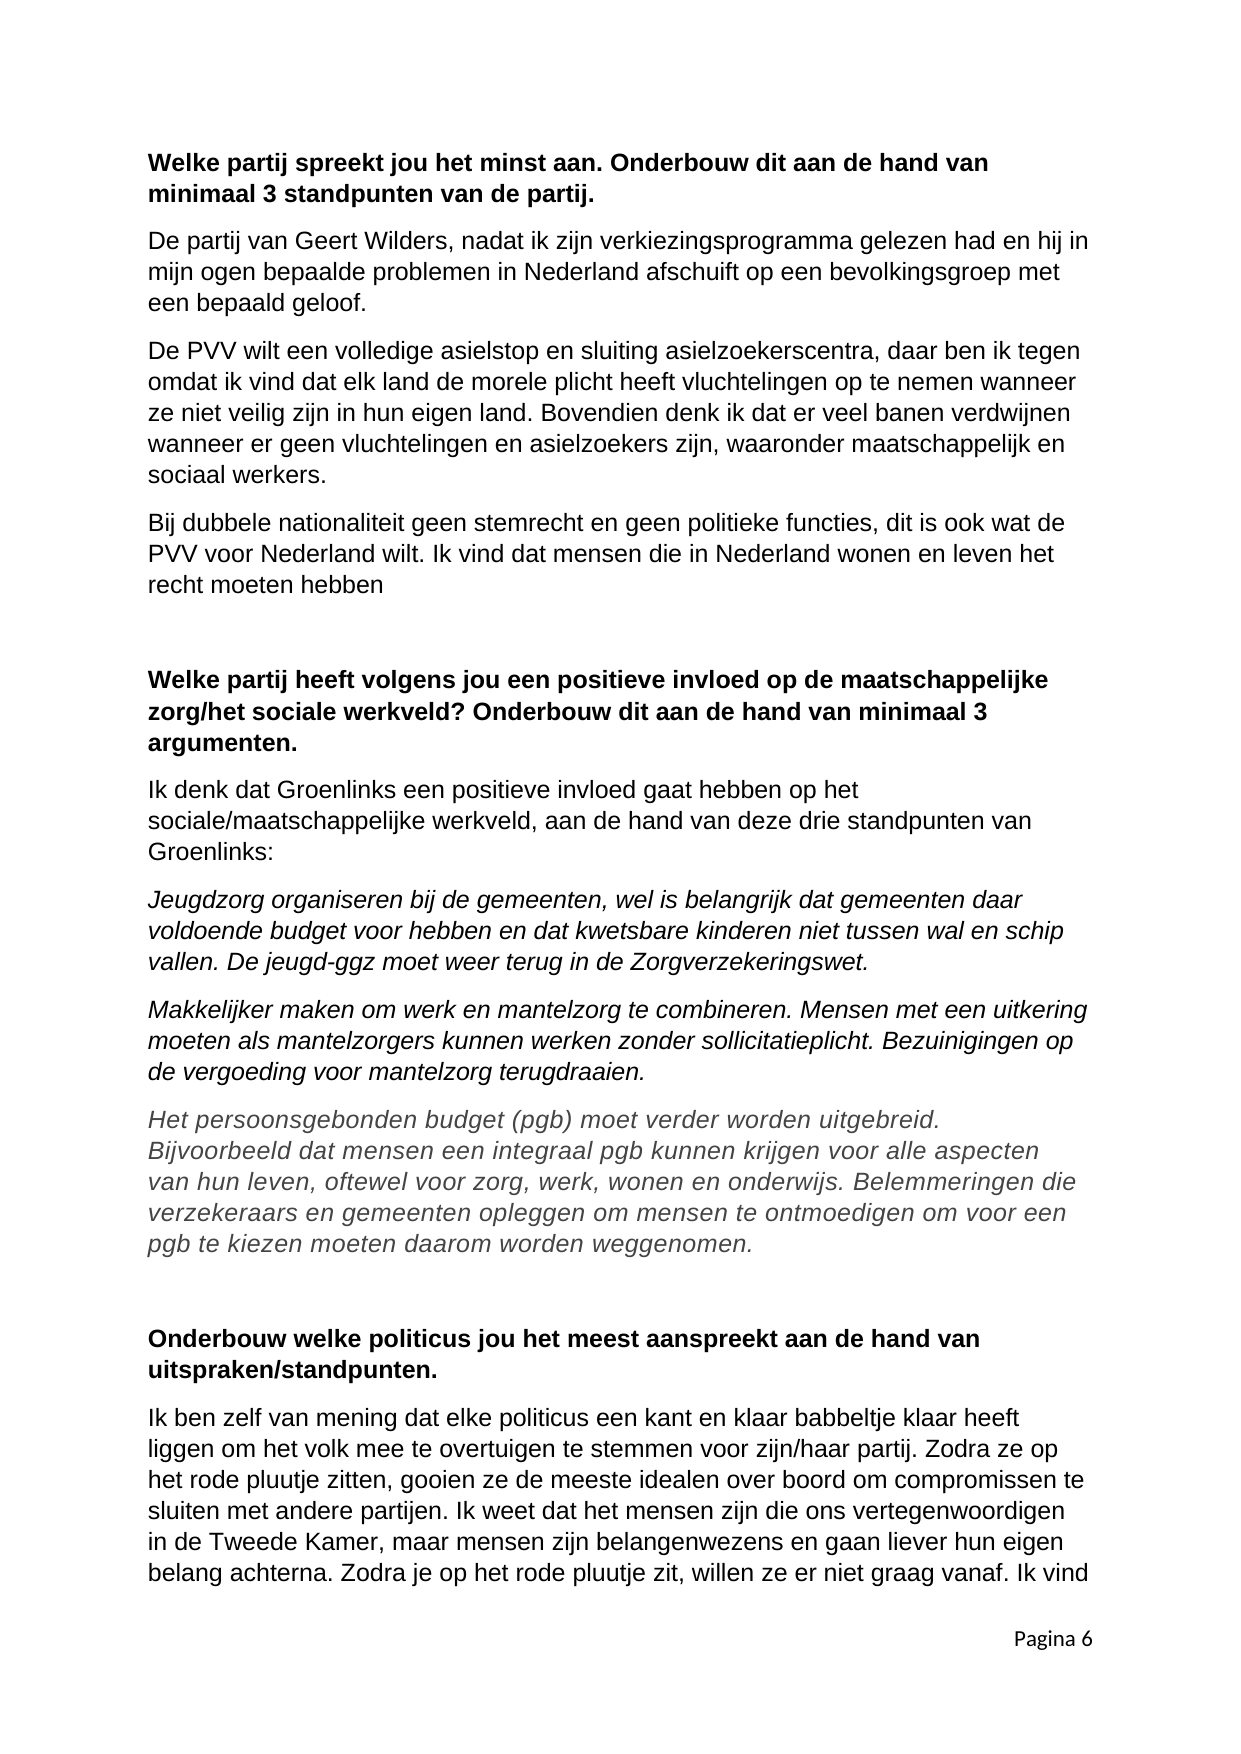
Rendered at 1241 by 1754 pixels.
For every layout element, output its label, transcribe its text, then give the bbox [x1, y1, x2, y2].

text Makkelijker maken om werk en mantelzorg te combineren. Mensen met een uitkering moeten als mantelzorgers kunnen werken zonder sollicitatieplicht. Bezuinigingen op de vergoeding voor mantelzorg terugdraaien. [148, 916, 1093, 1007]
text Jeugdzorg organiseren bij de gemeenten, wel is belangrijk dat gemeenten daar voldoende budget voor hebben en dat kwetsbare kinderen niet tussen wal en schip vallen. De jeugd-ggz moet weer terug in de Zorgverzekeringswet. [148, 806, 1093, 897]
text Het persoonsgebonden budget (pgb) moet verder worden uitgebreid. Bijvoorbeeld dat mensen een integraal pgb kunnen krijgen voor alle aspecten van hun leven, oftewel voor zorg, werk, wonen en onderwijs. Belemmeringen die verzekeraars en gemeenten opleggen om mensen te ontmoedigen om voor een pgb te kiezen moeten daarom worden weggenomen. [148, 1026, 1093, 1179]
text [148, 1324, 1093, 1570]
text Welke partij heeft volgens jou een positieve invloed op de maatschappelijke zorg/het sociale werkveld? Onderbouw dit aan de hand van minimaal 3 argumenten. [148, 587, 1093, 678]
text De partij van Geert Wilders, nadat ik zijn verkiezingsprogramma gelezen had en hij in mijn ogen bepaalde problemen in Nederland afschuift op een bevolkingsgroep met een bepaald geloof. [148, 148, 1093, 238]
text Ik denk dat Groenlinks een positieve invloed gaat hebben op het sociale/maatschappelijke werkveld, aan de hand van deze drie standpunten van Groenlinks: [148, 697, 1093, 787]
text De PVV wilt een volledige asielstop en sluiting asielzoekerscentra, daar ben ik tegen omdat ik vind dat elk land de morele plicht heeft vluchtelingen op te nemen wanneer ze niet veilig zijn in hun eigen land. Bovendien denk ik dat er veel banen verdwijnen wanneer er geen vluchtelingen en asielzoekers zijn, waaronder maatschappelijk en sociaal werkers. [148, 257, 1093, 410]
text Bij dubbele nationaliteit geen stemrecht en geen politieke functies, dit is ook wat de PVV voor Nederland wilt. Ik vind dat mensen die in Nederland wonen en leven het recht moeten hebben [148, 429, 1093, 520]
text Onderbouw welke politicus jou het meest aanspreekt aan de hand van uitspraken/standpunten. [148, 1246, 1093, 1305]
